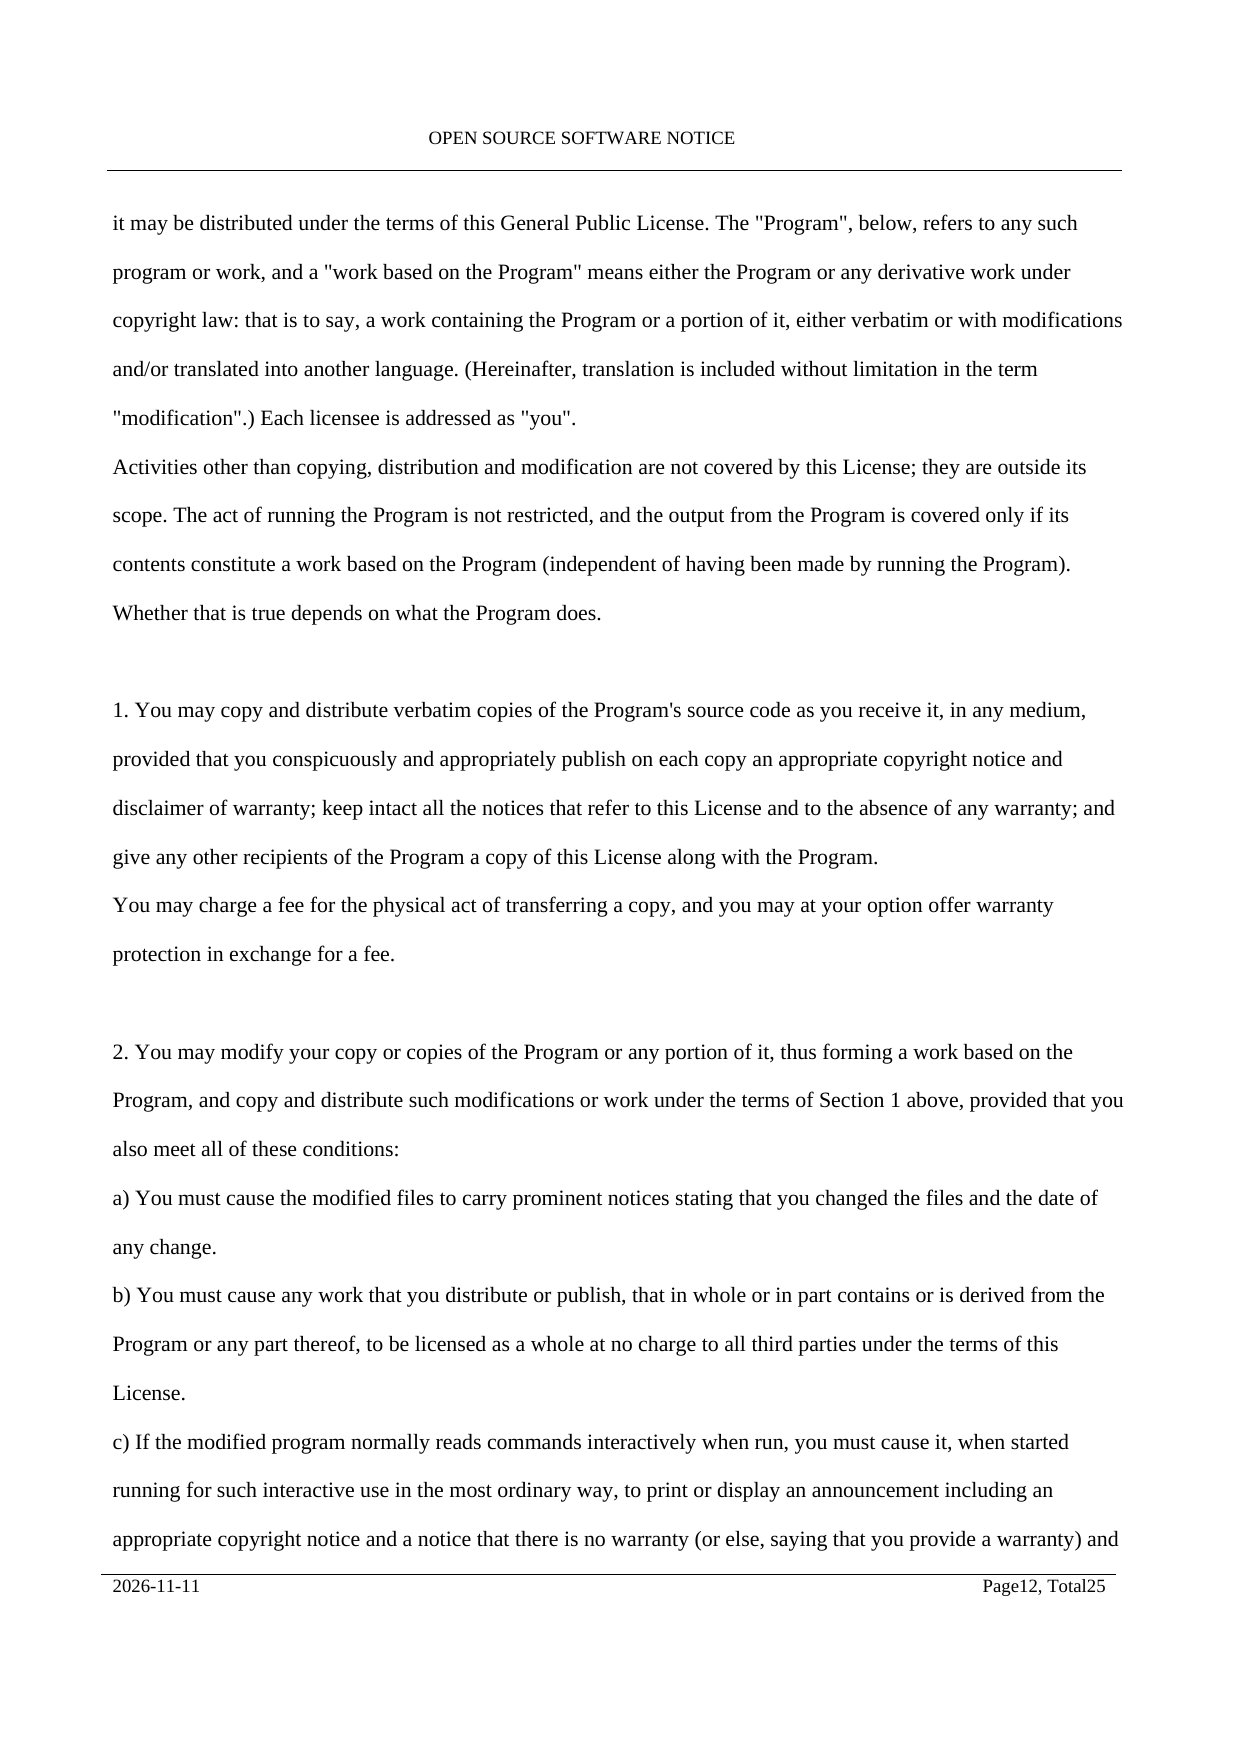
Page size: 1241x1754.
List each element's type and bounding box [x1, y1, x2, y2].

text [112, 206, 1128, 1555]
